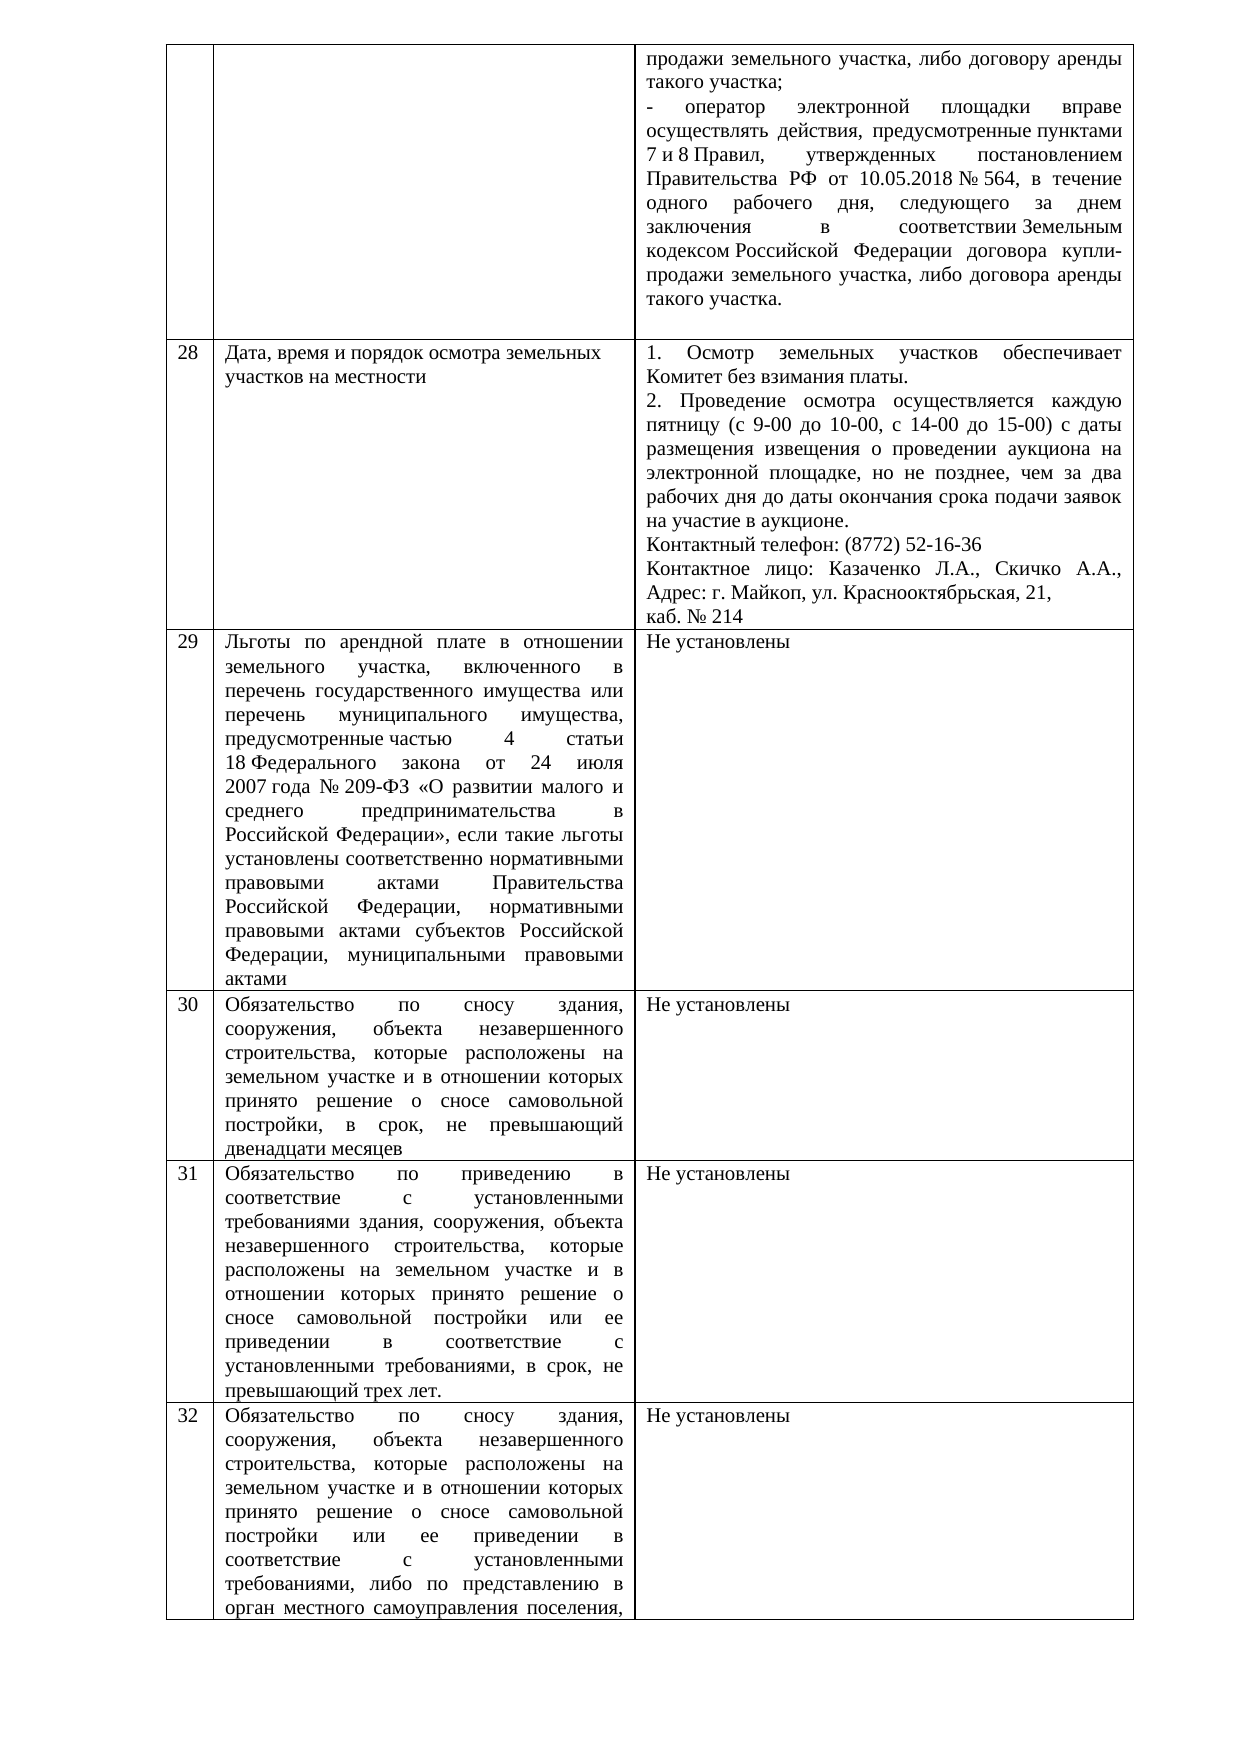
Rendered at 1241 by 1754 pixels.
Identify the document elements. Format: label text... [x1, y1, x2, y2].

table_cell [214, 45, 634, 339]
table_cell 29 [167, 630, 213, 990]
table_cell Дата, время и порядок осмотра земельных участков на местности [214, 340, 634, 628]
table_cell 30 [167, 991, 213, 1160]
table_cell 32 [167, 1403, 213, 1619]
table_cell Не установлены [636, 1161, 1133, 1402]
table_cell Льготы по арендной плате в отношении земельного участка, включенного в перечень государственного имущества или перечень муниципального имущества, предусмотренные частью 4 статьи 18 Федерального закона от 24 июля 2007 года № 209-ФЗ «О развитии малого и среднего предпринимательства в Российской Федерации», если такие льготы установлены соответственно нормативными правовыми актами Правительства Российской Федерации, нормативными правовыми актами субъектов Российской Федерации, муниципальными правовыми актами [214, 630, 634, 990]
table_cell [636, 45, 1133, 339]
table_cell 27 [167, 45, 213, 339]
table_cell 28 [167, 340, 213, 628]
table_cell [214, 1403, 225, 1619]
table_cell Не установлены [636, 630, 1133, 990]
table_cell Обязательство по сносу здания, сооружения, объекта незавершенного строительства, которые расположены на земельном участке и в отношении которых принято решение о сносе самовольной постройки, в срок, не превышающий двенадцати месяцев [214, 991, 634, 1160]
table_cell Не установлены [636, 1403, 1133, 1619]
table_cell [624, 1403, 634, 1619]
table_cell 31 [167, 1161, 213, 1402]
table_cell Не установлены [636, 991, 1133, 1160]
table_cell 1. Осмотр земельных участков обеспечивает Комитет без взимания платы. 2. Проведение осмотра осуществляется каждую пятницу (с 9-00 до 10-00, с 14-00 до 15-00) с даты размещения извещения о проведении аукциона на электронной площадке, но не позднее, чем за два рабочих дня до даты окончания срока подачи заявок на участие в аукционе. Контактный телефон: (8772) 52-16-36 Контактное лицо: Казаченко Л.А., Скичко А.А., Адрес: г. Майкоп, ул. Краснооктябрьская, 21, каб. № 214 [636, 340, 1133, 628]
table_cell Обязательство по приведению в соответствие с установленными требованиями здания, сооружения, объекта незавершенного строительства, которые расположены на земельном участке и в отношении которых принято решение о сносе самовольной постройки или ее приведении в соответствие с установленными требованиями, в срок, не превышающий трех лет. [214, 1161, 634, 1402]
